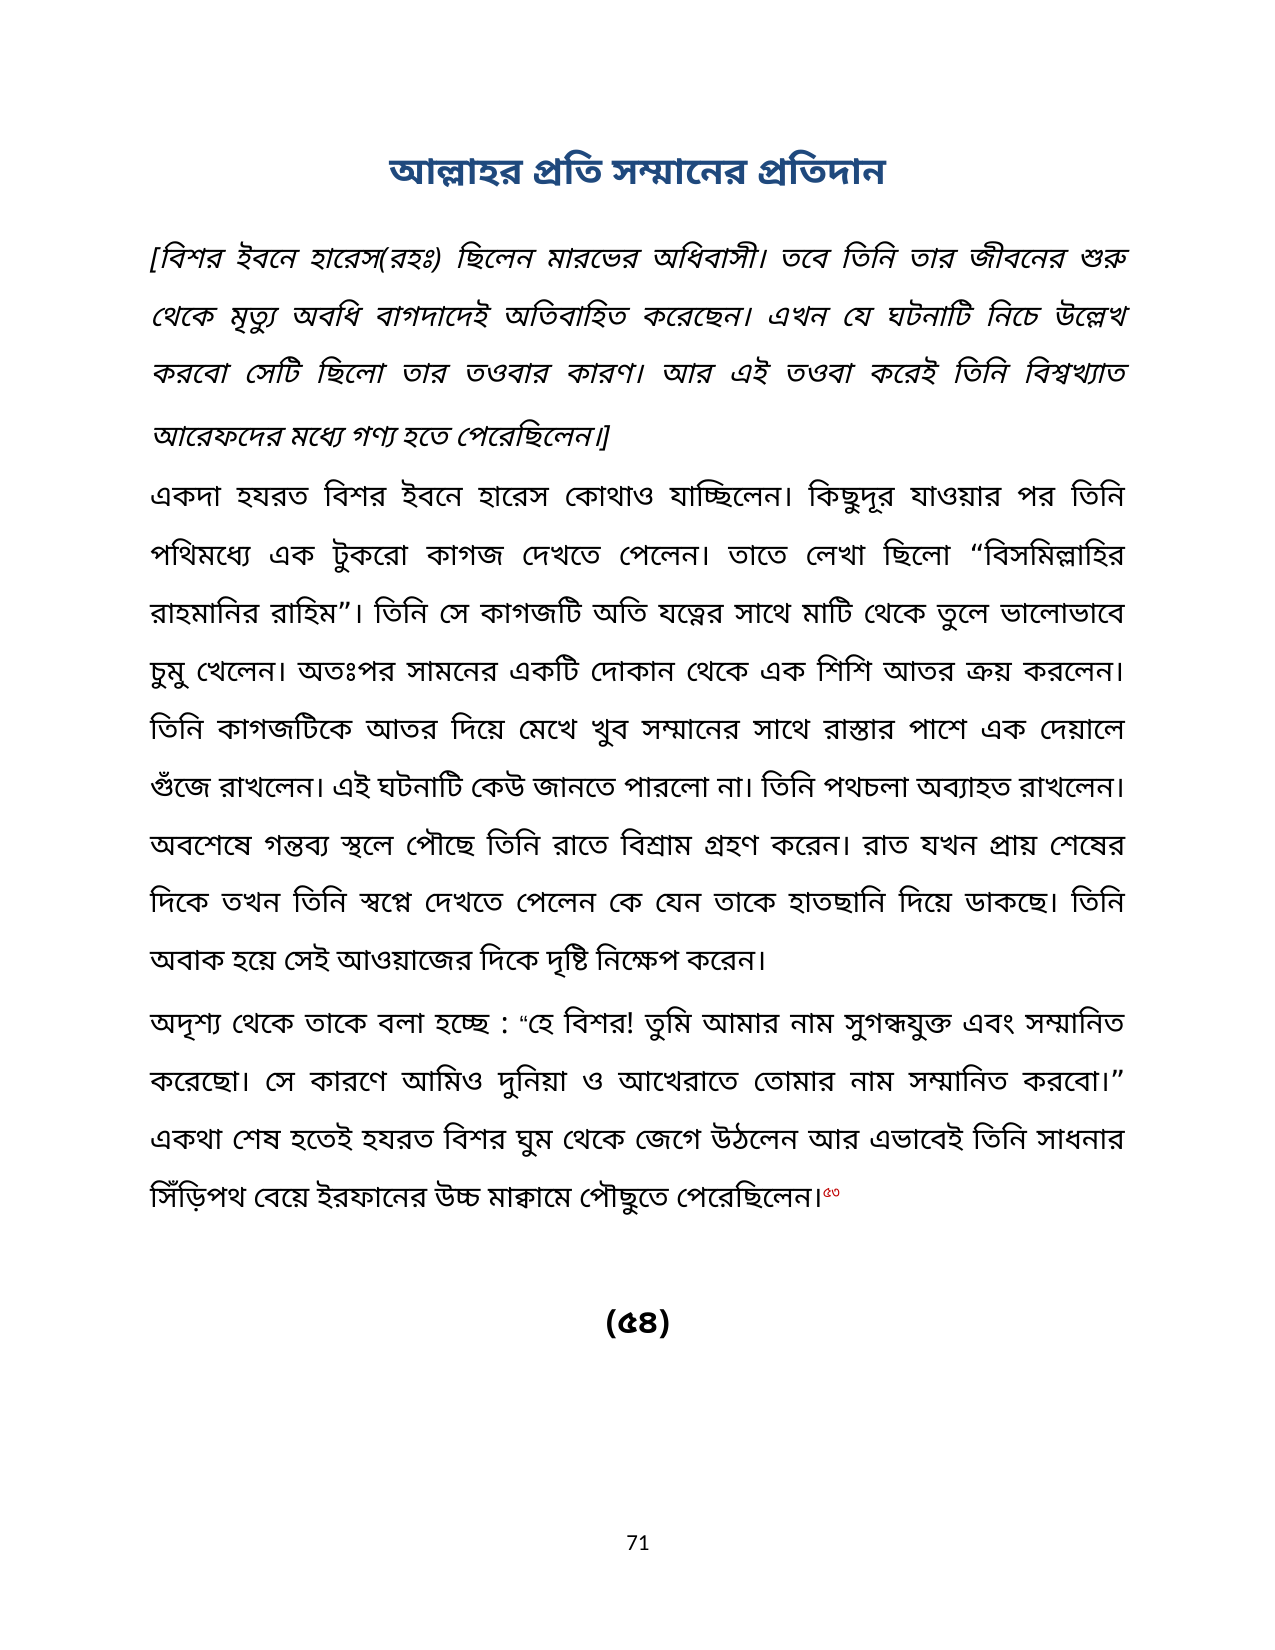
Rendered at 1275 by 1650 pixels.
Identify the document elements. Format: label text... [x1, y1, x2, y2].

text অদৃশ্য থেকে তাকে বলা হচ্ছে : “হে বিশর! তুমি আমার নাম সুগন্ধযুক্ত এবং সম্মানিত করেছো। সে কারণে আমিও দুনিয়া ও আখেরাতে তোমার নাম সম্মানিত করবো।” একথা শেষ হতেই হযরত বিশর ঘুম থেকে জেগে উঠলেন আর এভাবেই তিনি সাধনার সিঁড়িপথ বেয়ে ইরফানের উচ্চ মাক্বামে পৌছুতে পেরেছিলেন।৫৩ [150, 1002, 1125, 1219]
text (৫৪) [150, 1298, 1125, 1347]
text [বিশর ইবনে হারেস(রহঃ) ছিলেন মারভের অধিবাসী। তবে তিনি তার জীবনের শুরু থেকে মৃত্যু অবধি বাগদাদেই অতিবাহিত করেছেন। এখন যে ঘটনাটি নিচে উল্লেখ করবো সেটি ছিলো তার তওবার কারণ। আর এই তওবা করেই তিনি বিশ্বখ্যাত আরেফদের মধ্যে গণ্য হতে পেরেছিলেন।] [150, 237, 1125, 459]
text একদা হযরত বিশর ইবনে হারেস কোথাও যাচ্ছিলেন। কিছুদূর যাওয়ার পর তিনি পথিমধ্যে এক টুকরো কাগজ দেখতে পেলেন। তাতে লেখা ছিলো “বিসমিল্লাহির রাহমানির রাহিম”। তিনি সে কাগজটি অতি যত্নের সাথে মাটি থেকে তুলে ভালোভাবে চুমু খেলেন। অতঃপর সামনের একটি দোকান থেকে এক শিশি আতর ক্রয় করলেন। তিনি কাগজটিকে আতর দিয়ে মেখে খুব সম্মানের সাথে রাস্তার পাশে এক দেয়ালে গুঁজে রাখলেন। এই ঘটনাটি কেউ জানতে পারলো না। তিনি পথচলা অব্যাহত রাখলেন। অবশেষে গন্তব্য স্থলে পৌছে তিনি রাতে বিশ্রাম গ্রহণ করেন। রাত যখন প্রায় শেষের দিকে তখন তিনি স্বপ্নে দেখতে পেলেন কে যেন তাকে হাতছানি দিয়ে ডাকছে। তিনি অবাক হয়ে সেই আওয়াজের দিকে দৃষ্টি নিক্ষেপ করেন। [150, 480, 1125, 983]
subtitle আল্লাহর প্রতি সম্মানের প্রতিদান [150, 150, 1125, 200]
